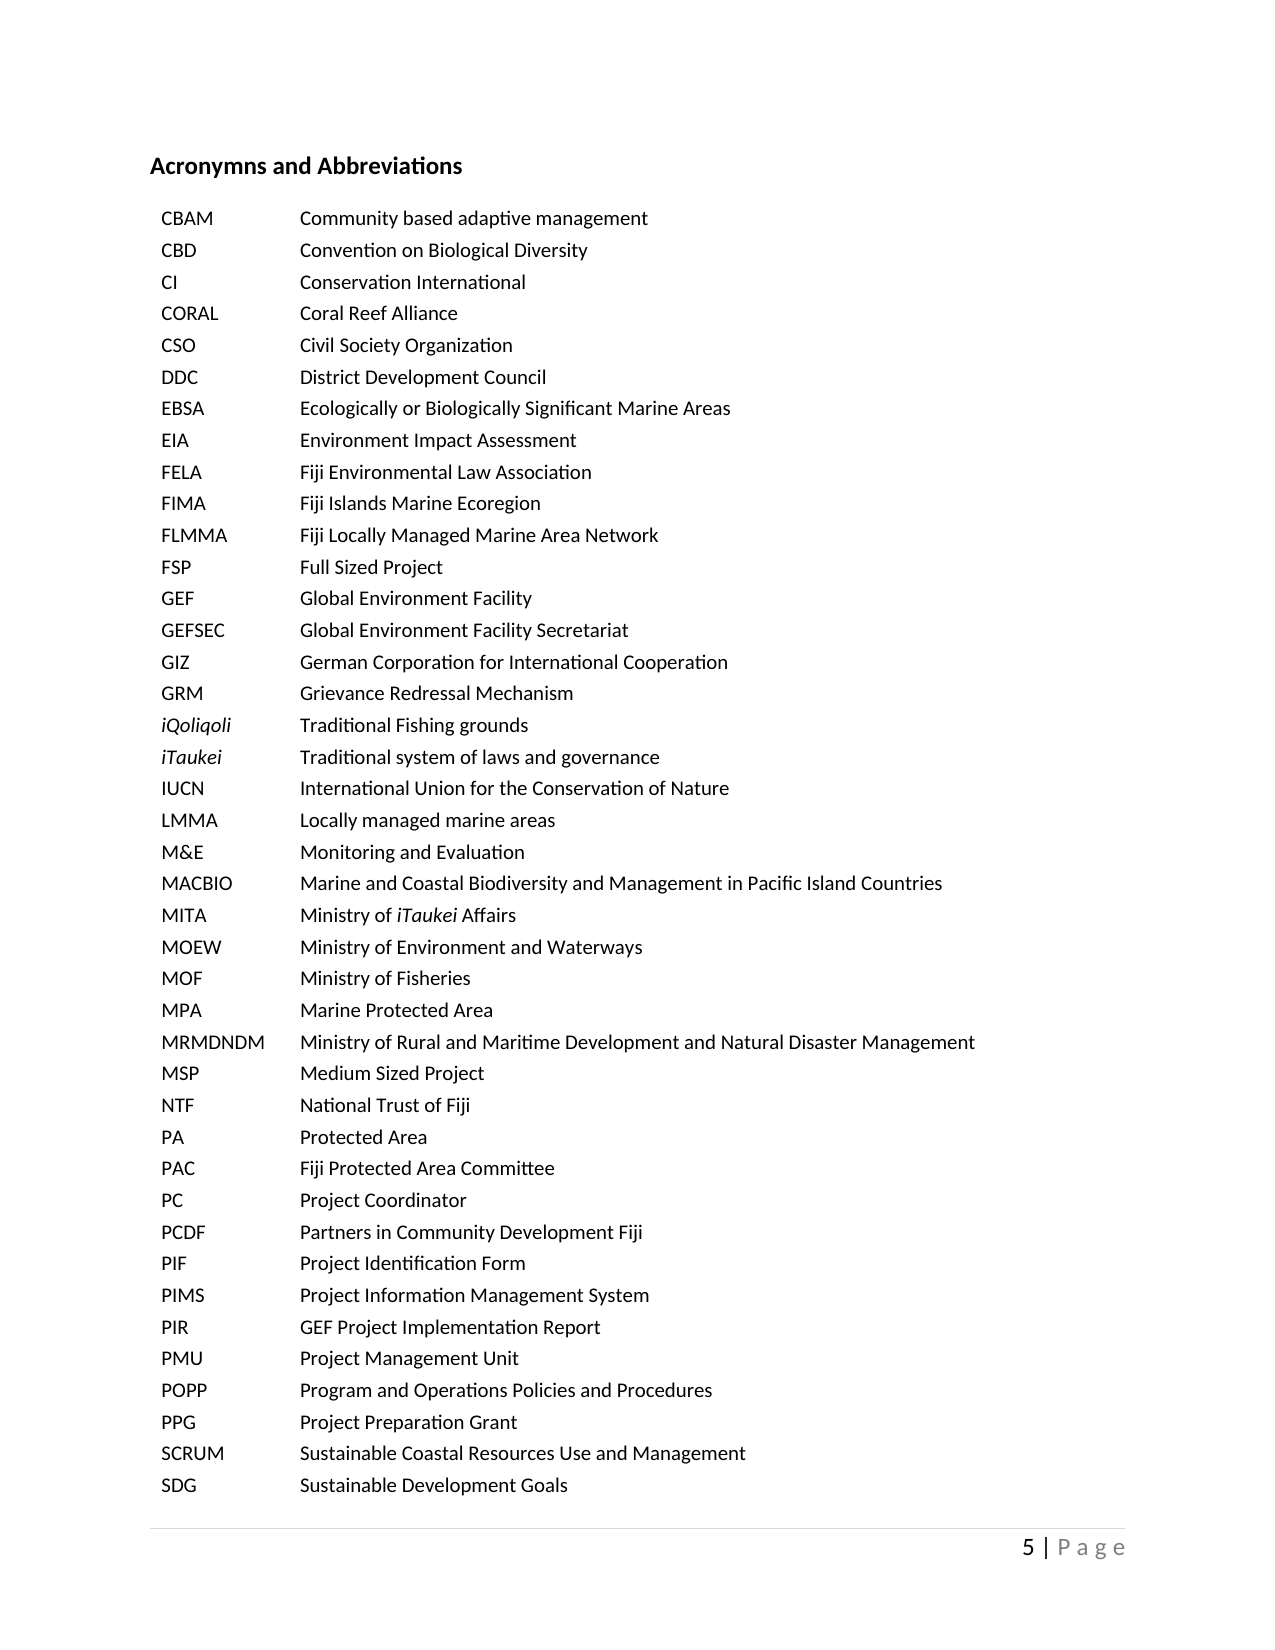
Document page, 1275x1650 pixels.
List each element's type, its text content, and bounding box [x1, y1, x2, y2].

table_cell FSP [150, 554, 276, 586]
table_cell GRM [150, 681, 276, 712]
table_cell FIMA [150, 491, 276, 522]
table_cell Medium Sized Project [276, 1061, 1125, 1092]
table_cell DDC [150, 364, 276, 396]
table_cell Ecologically or Biologically Significant Marine Areas [276, 396, 1125, 427]
table_cell Marine and Coastal Biodiversity and Management in Pacific Island Countries [276, 871, 1125, 902]
table_cell PIMS [150, 1282, 276, 1314]
table_cell GIZ [150, 649, 276, 681]
table_cell iTaukei [150, 744, 276, 776]
table_cell National Trust of Fiji [276, 1092, 1125, 1124]
table_cell iQoliqoli [150, 712, 276, 744]
table_cell German Corporation for International Cooperation [276, 649, 1125, 681]
table_cell MOEW [150, 934, 276, 966]
table_cell Ministry of Rural and Maritime Development and Natural Disaster Management [276, 1029, 1125, 1061]
table_cell MSP [150, 1061, 276, 1092]
table_cell GEF Project Implementation Report [276, 1314, 1125, 1346]
table_cell Fiji Islands Marine Ecoregion [276, 491, 1125, 522]
table_cell MOF [150, 966, 276, 997]
text Acronymns and Abbreviations [150, 150, 1125, 181]
table_cell PC [150, 1187, 276, 1219]
table_cell NTF [150, 1092, 276, 1124]
table_cell IUCN [150, 776, 276, 807]
table_cell GEFSEC [150, 617, 276, 649]
table_cell FELA [150, 459, 276, 491]
table_cell Ministry of Environment and Waterways [276, 934, 1125, 966]
table_cell PPG [150, 1409, 276, 1441]
table_cell Marine Protected Area [276, 997, 1125, 1029]
table_cell CORAL [150, 301, 276, 332]
table_cell CI [150, 269, 276, 301]
table_cell PCDF [150, 1219, 276, 1251]
table_cell Conservation International [276, 269, 1125, 301]
table_cell MACBIO [150, 871, 276, 902]
table_cell Monitoring and Evaluation [276, 839, 1125, 871]
table_cell Global Environment Facility [276, 586, 1125, 617]
table_cell Traditional system of laws and governance [276, 744, 1125, 776]
table_cell EBSA [150, 396, 276, 427]
table_cell Program and Operations Policies and Procedures [276, 1377, 1125, 1409]
table_cell Locally managed marine areas [276, 807, 1125, 839]
table_cell Convention on Biological Diversity [276, 237, 1125, 269]
table_cell International Union for the Conservation of Nature [276, 776, 1125, 807]
table_cell Full Sized Project [276, 554, 1125, 586]
table_cell FLMMA [150, 522, 276, 554]
table_cell Project Coordinator [276, 1187, 1125, 1219]
table_cell PMU [150, 1346, 276, 1377]
table_cell Project Preparation Grant [276, 1409, 1125, 1441]
table_cell Coral Reef Alliance [276, 301, 1125, 332]
table_cell Civil Society Organization [276, 332, 1125, 364]
table_cell Environment Impact Assessment [276, 427, 1125, 459]
table_cell PA [150, 1124, 276, 1156]
table_cell Fiji Environmental Law Association [276, 459, 1125, 491]
table_cell Fiji Protected Area Committee [276, 1156, 1125, 1187]
table_cell LMMA [150, 807, 276, 839]
table_cell Sustainable Coastal Resources Use and Management [276, 1441, 1125, 1472]
table_cell MPA [150, 997, 276, 1029]
table_cell SCRUM [150, 1441, 276, 1472]
table_cell Global Environment Facility Secretariat [276, 617, 1125, 649]
table_cell Partners in Community Development Fiji [276, 1219, 1125, 1251]
table_cell SDG [150, 1472, 276, 1500]
table_cell PIR [150, 1314, 276, 1346]
table_cell Fiji Locally Managed Marine Area Network [276, 522, 1125, 554]
table_cell Project Management Unit [276, 1346, 1125, 1377]
table_cell Traditional Fishing grounds [276, 712, 1125, 744]
table_cell Ministry of iTaukei Affairs [276, 902, 1125, 934]
table_cell District Development Council [276, 364, 1125, 396]
table_cell M&E [150, 839, 276, 871]
table_cell Project Information Management System [276, 1282, 1125, 1314]
table_cell Grievance Redressal Mechanism [276, 681, 1125, 712]
table_cell CBD [150, 237, 276, 269]
table_cell PIF [150, 1251, 276, 1282]
table_cell EIA [150, 427, 276, 459]
table_cell MRMDNDM [150, 1029, 276, 1061]
table_cell POPP [150, 1377, 276, 1409]
table_cell CSO [150, 332, 276, 364]
table_cell Ministry of Fisheries [276, 966, 1125, 997]
table_cell PAC [150, 1156, 276, 1187]
table_header CBAM [150, 206, 276, 237]
table_cell GEF [150, 586, 276, 617]
table_cell Project Identification Form [276, 1251, 1125, 1282]
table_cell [276, 1472, 1125, 1500]
table_header Community based adaptive management [276, 206, 1125, 237]
table_cell Protected Area [276, 1124, 1125, 1156]
table_cell MITA [150, 902, 276, 934]
